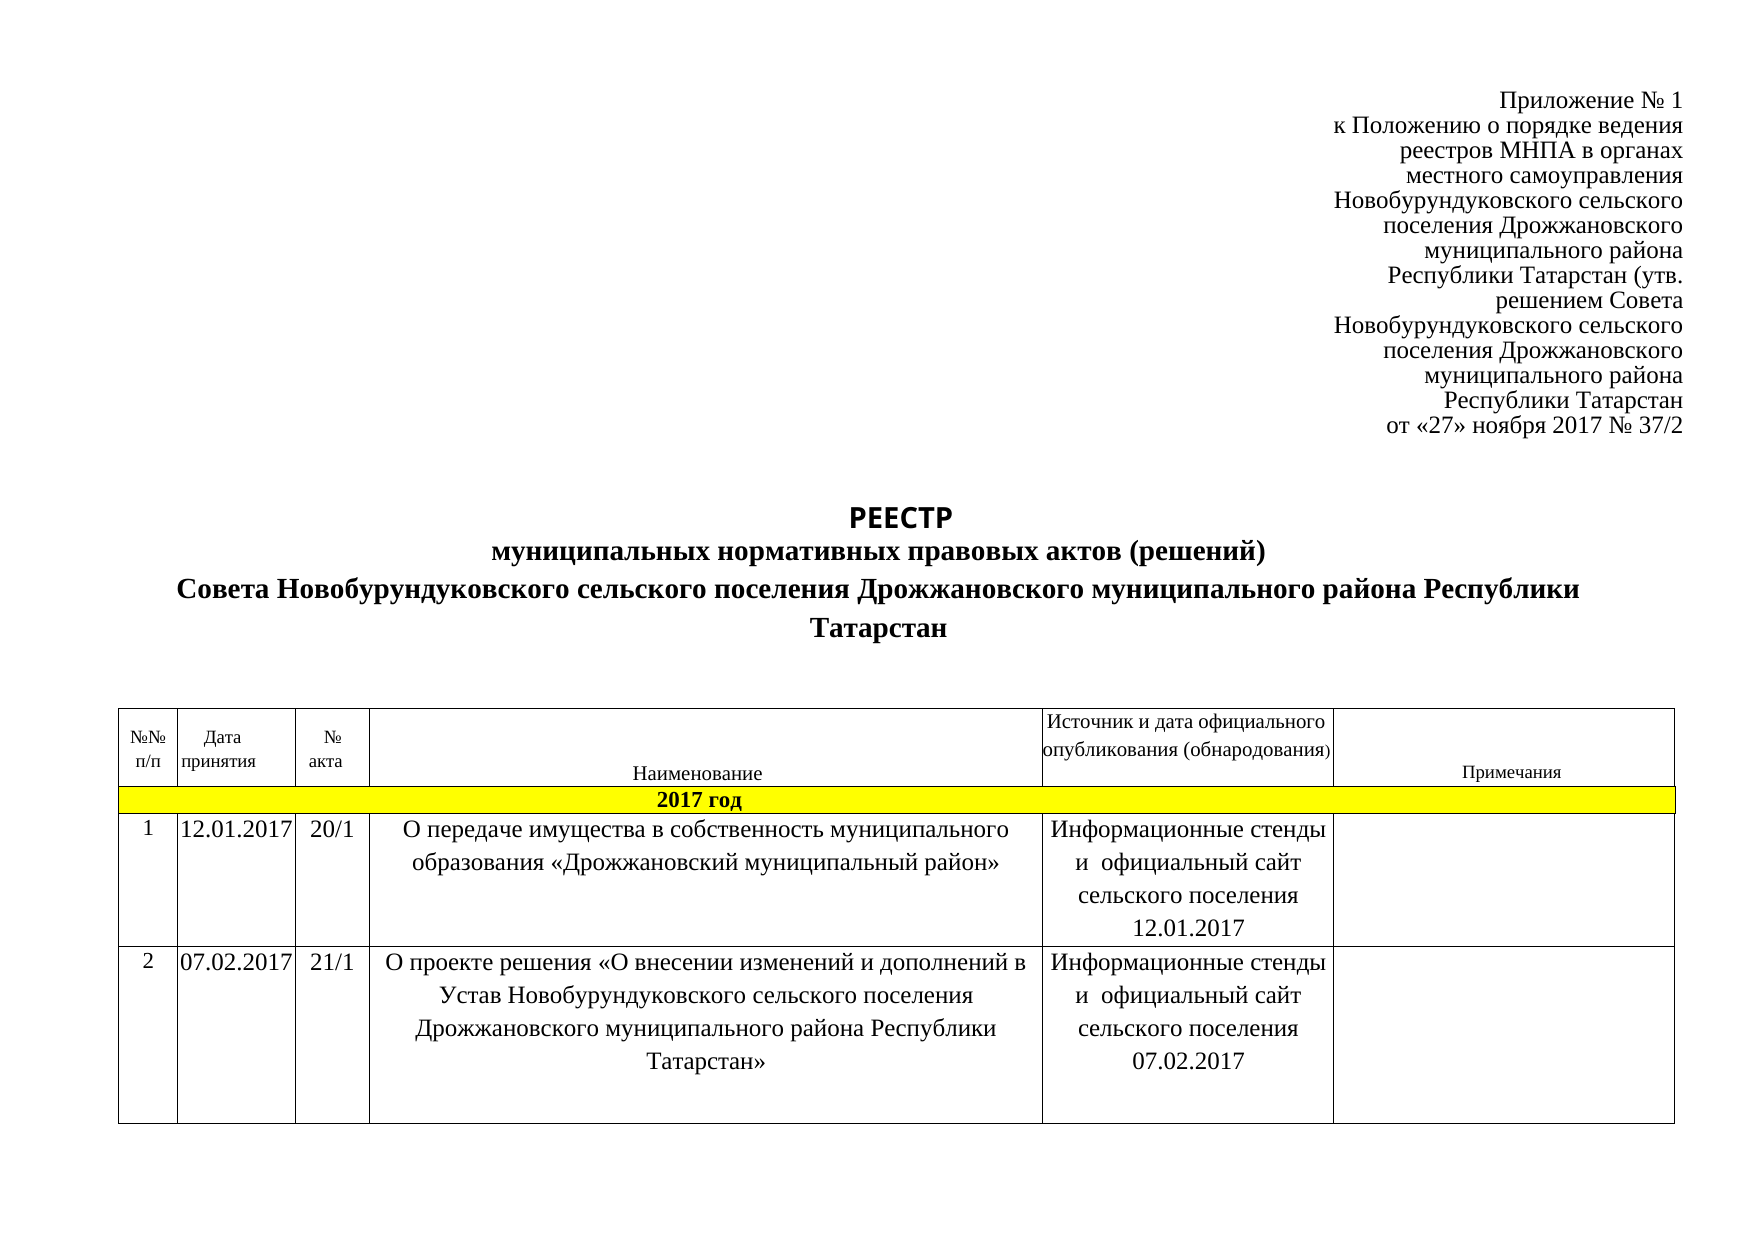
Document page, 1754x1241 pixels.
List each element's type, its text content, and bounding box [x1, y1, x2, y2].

text РЕЕСТР [118, 508, 1683, 533]
table_cell 2017 год [119, 787, 1675, 813]
text муниципальных нормативных правовых актов (решений) [118, 533, 1639, 567]
text от «27» ноября 2017 № 37/2 [1298, 414, 1683, 439]
text Совета Новобурундуковского сельского поселения Дрожжановского муниципального района Республики Татарстан [118, 572, 1639, 644]
table_cell О передаче имущества в собственность муниципального образования «Дрожжановский муниципальный район» [370, 814, 1042, 946]
text к Положению о порядке ведения реестров МНПА в органах местного самоуправления Новобурундуковского сельского поселения Дрожжановского муниципального района Республики Татарстан (утв. решением Совета Новобурундуковского сельского поселения Дрожжановского муниципального района Республики Татарстан [1298, 114, 1683, 414]
table_cell [1334, 947, 1674, 1123]
table_header Наименование акта [370, 709, 1042, 786]
table_cell 21/1 [296, 947, 369, 1123]
table_header №№ п/п [119, 709, 177, 786]
text Приложение № 1 [1298, 89, 1683, 114]
table_header Примечания [1334, 709, 1674, 786]
table_header Источник и дата официального опубликования (обнародования) [1043, 709, 1333, 786]
table_header № акта [296, 709, 369, 786]
table_cell 2 [119, 947, 177, 1123]
table_cell 07.02.2017 [178, 947, 295, 1123]
table_cell [1334, 814, 1674, 946]
table_cell Информационные стенды и официальный сайт сельского поселения 07.02.2017 [1043, 947, 1333, 1123]
table_cell Информационные стенды и официальный сайт сельского поселения 12.01.2017 [1043, 814, 1333, 946]
table_header Дата принятия [178, 709, 295, 786]
table_cell 1 [119, 814, 177, 946]
table_cell О проекте решения «О внесении изменений и дополнений в Устав Новобурундуковского сельского поселения Дрожжановского муниципального района Республики Татарстан» [370, 947, 1042, 1123]
table_cell 12.01.2017 [178, 814, 295, 946]
table_cell 20/1 [296, 814, 369, 946]
